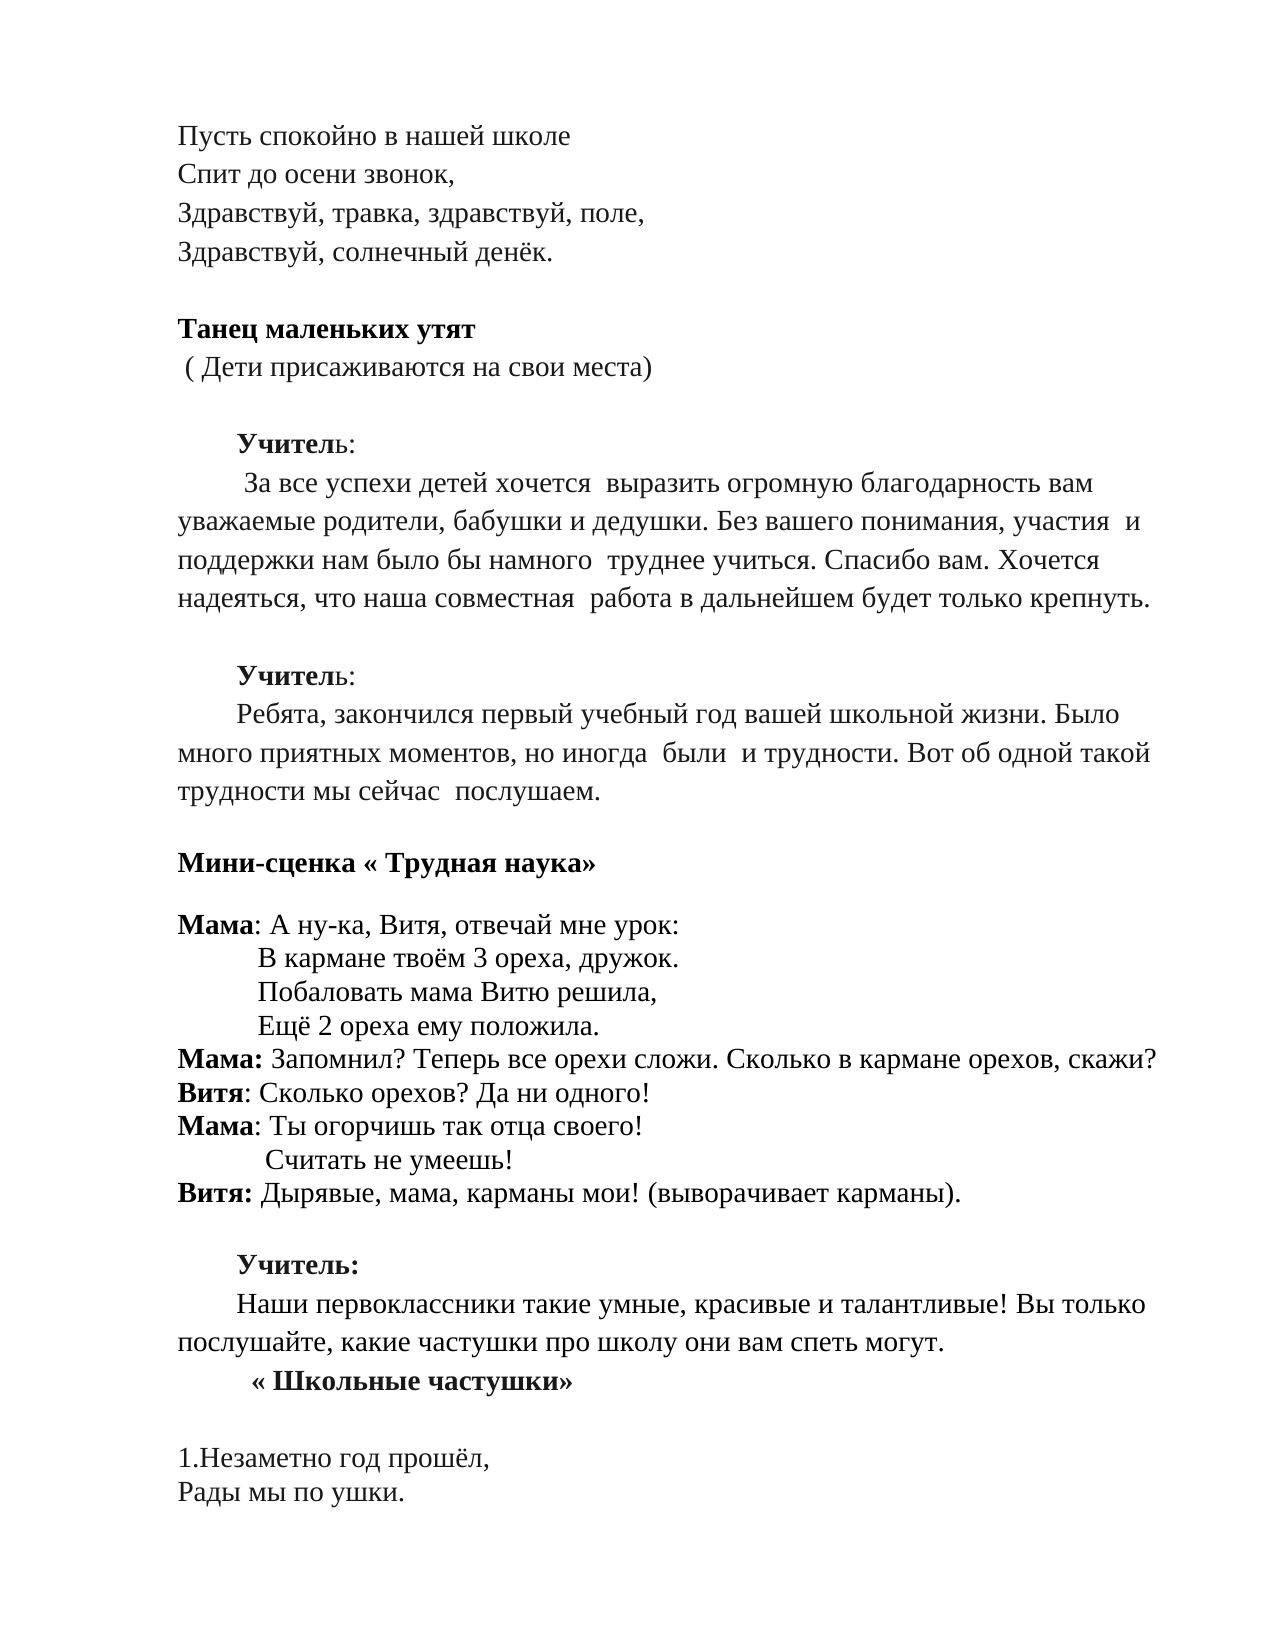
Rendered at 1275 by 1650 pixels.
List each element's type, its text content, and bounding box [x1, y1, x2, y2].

text Учитель: [177, 1247, 1186, 1281]
text Мини-сценка « Трудная наука» [177, 845, 1186, 879]
text Учитель: [177, 426, 1186, 460]
text Считать не умеешь! [177, 1142, 1186, 1175]
text Мама: Запомнил? Теперь все орехи сложи. Сколько в кармане орехов, скажи? [177, 1041, 1186, 1075]
text Побаловать мама Витю решила, [177, 974, 1186, 1008]
text ( Дети присаживаются на свои места) [177, 349, 1186, 383]
text 1.Незаметно год прошёл, [177, 1440, 1186, 1474]
text Наши первоклассники такие умные, красивые и талантливые! Вы только послушайте, какие частушки про школу они вам спеть могут. [177, 1286, 1186, 1358]
text Учитель: [177, 658, 1186, 691]
text Пусть спокойно в нашей школе Спит до осени звонок, Здравствуй, травка, здравствуй, поле, Здравствуй, солнечный денёк. [177, 118, 1186, 267]
text « Школьные частушки» [177, 1363, 1186, 1397]
text Витя: Сколько орехов? Да ни одного! [177, 1075, 1186, 1108]
text Ребята, закончился первый учебный год вашей школьной жизни. Было много приятных моментов, но иногда были и трудности. Вот об одной такой трудности мы сейчас послушаем. [177, 696, 1186, 807]
text Ещё 2 ореха ему положила. [177, 1008, 1186, 1041]
text За все успехи детей хочется выразить огромную благодарность вам уважаемые родители, бабушки и дедушки. Без вашего понимания, участия и поддержки нам было бы намного труднее учиться. Спасибо вам. Хочется надеяться, что наша совместная работа в дальнейшем будет только крепнуть. [177, 465, 1186, 614]
text Мама: А ну-ка, Витя, отвечай мне урок: [177, 907, 1186, 941]
text Витя: Дырявые, мама, карманы мои! (выворачивает карманы). [177, 1175, 1186, 1209]
text Танец маленьких утят [177, 311, 1186, 344]
text В кармане твоём 3 ореха, дружок. [177, 941, 1186, 974]
text Мама: Ты огорчишь так отца своего! [177, 1108, 1186, 1142]
text Рады мы по ушки. [177, 1474, 1186, 1507]
